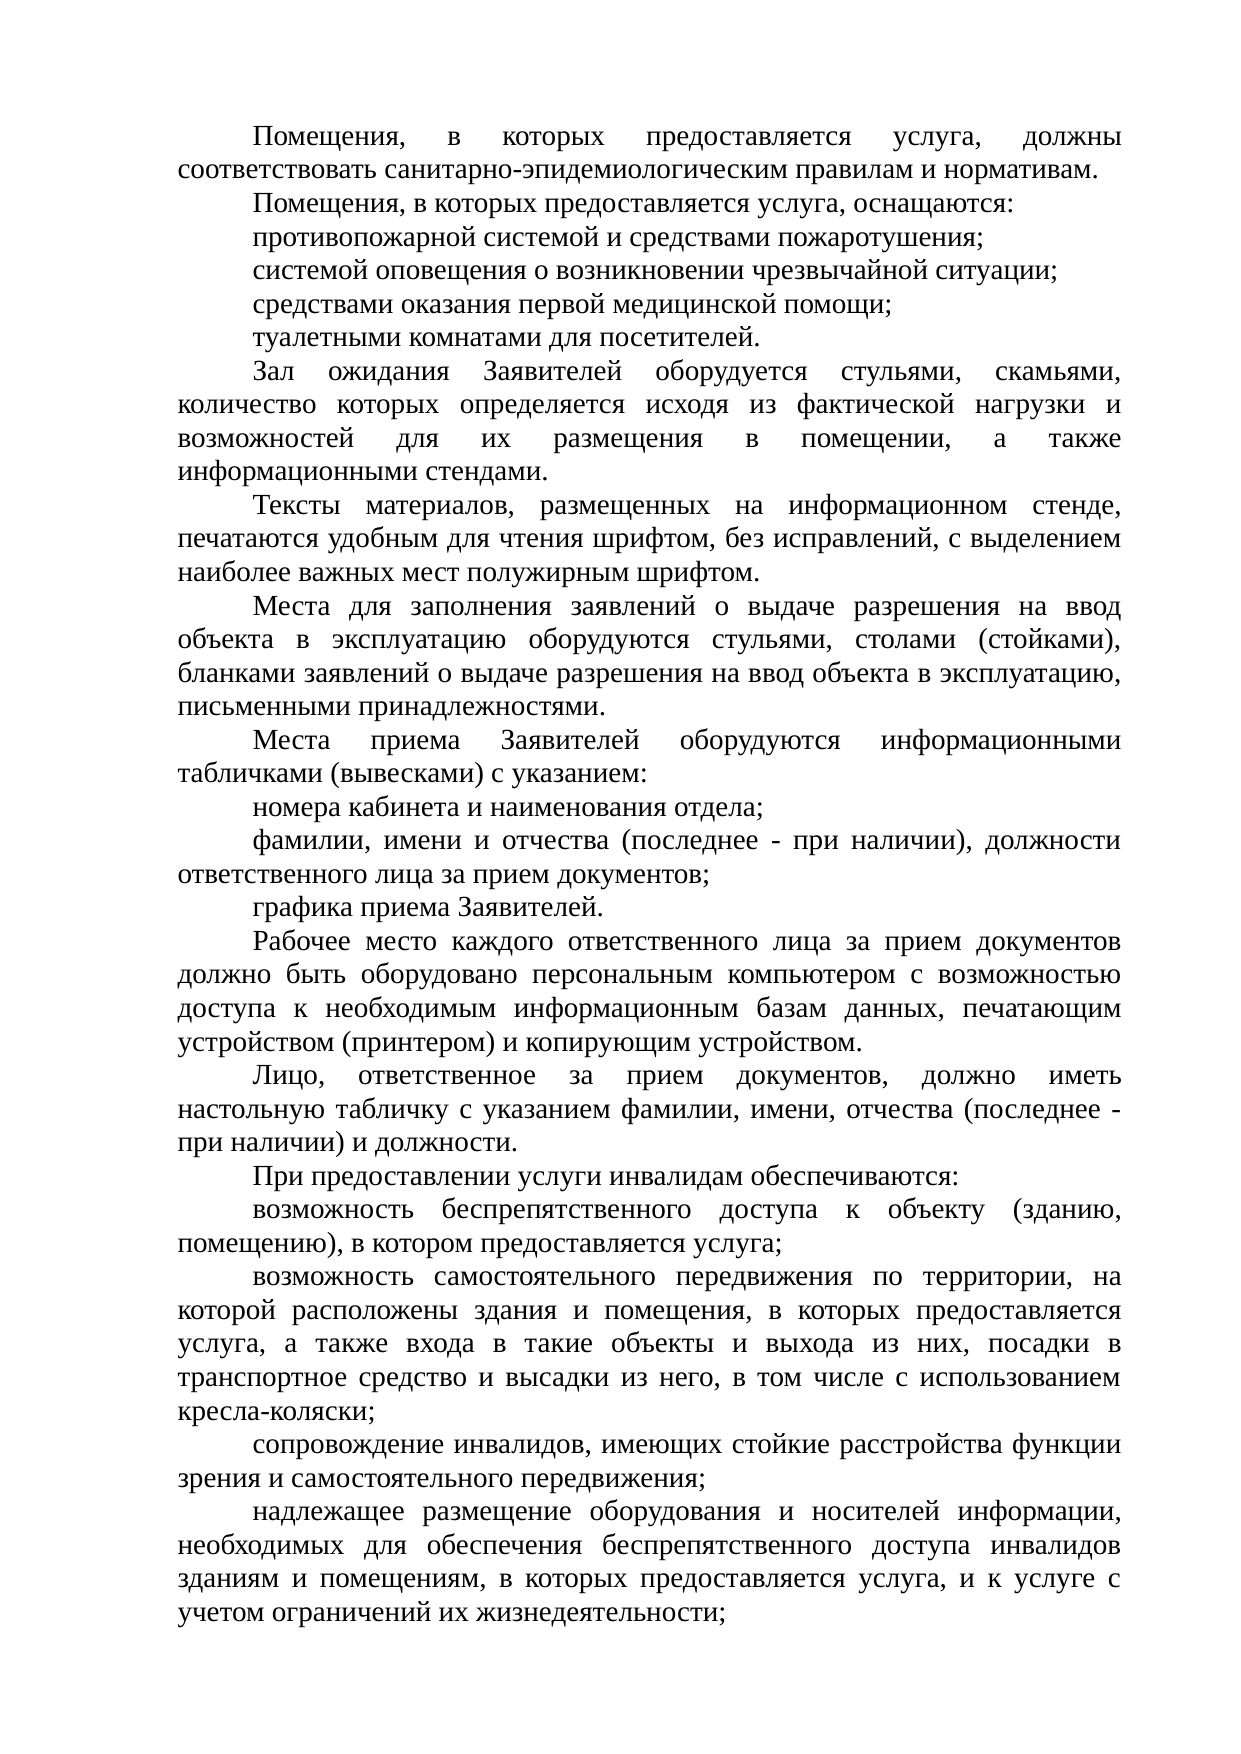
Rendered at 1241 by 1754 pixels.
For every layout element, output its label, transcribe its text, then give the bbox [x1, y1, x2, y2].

text противопожарной системой и средствами пожаротушения; [177, 219, 1122, 252]
text Места приема Заявителей оборудуются информационными табличками (вывесками) с указанием: [177, 722, 1122, 789]
text Места для заполнения заявлений о выдаче разрешения на ввод объекта в эксплуатацию оборудуются стульями, столами (стойками), бланками заявлений о выдаче разрешения на ввод объекта в эксплуатацию, письменными принадлежностями. [177, 588, 1122, 722]
text системой оповещения о возникновении чрезвычайной ситуации; [177, 252, 1122, 286]
text Тексты материалов, размещенных на информационном стенде, печатаются удобным для чтения шрифтом, без исправлений, с выделением наиболее важных мест полужирным шрифтом. [177, 487, 1122, 588]
text сопровождение инвалидов, имеющих стойкие расстройства функции зрения и самостоятельного передвижения; [177, 1426, 1122, 1493]
text возможность самостоятельного передвижения по территории, на которой расположены здания и помещения, в которых предоставляется услуга, а также входа в такие объекты и выхода из них, посадки в транспортное средство и высадки из него, в том числе с использованием кресла-коляски; [177, 1258, 1122, 1426]
text Зал ожидания Заявителей оборудуется стульями, скамьями, количество которых определяется исходя из фактической нагрузки и возможностей для их размещения в помещении, а также информационными стендами. [177, 353, 1122, 487]
text средствами оказания первой медицинской помощи; [177, 286, 1122, 319]
text фамилии, имени и отчества (последнее - при наличии), должности ответственного лица за прием документов; [177, 822, 1122, 889]
text туалетными комнатами для посетителей. [177, 319, 1122, 353]
text возможность беспрепятственного доступа к объекту (зданию, помещению), в котором предоставляется услуга; [177, 1191, 1122, 1258]
text номера кабинета и наименования отдела; [177, 789, 1122, 822]
text Рабочее место каждого ответственного лица за прием документов должно быть оборудовано персональным компьютером с возможностью доступа к необходимым информационным базам данных, печатающим устройством (принтером) и копирующим устройством. [177, 923, 1122, 1057]
text При предоставлении услуги инвалидам обеспечиваются: [177, 1158, 1122, 1191]
text Помещения, в которых предоставляется услуга, должны соответствовать санитарно-эпидемиологическим правилам и нормативам. [177, 118, 1122, 185]
text графика приема Заявителей. [177, 889, 1122, 923]
text Лицо, ответственное за прием документов, должно иметь настольную табличку с указанием фамилии, имени, отчества (последнее - при наличии) и должности. [177, 1057, 1122, 1158]
text надлежащее размещение оборудования и носителей информации, необходимых для обеспечения беспрепятственного доступа инвалидов зданиям и помещениям, в которых предоставляется услуга, и к услуге с учетом ограничений их жизнедеятельности; [177, 1493, 1122, 1627]
text Помещения, в которых предоставляется услуга, оснащаются: [177, 185, 1122, 219]
